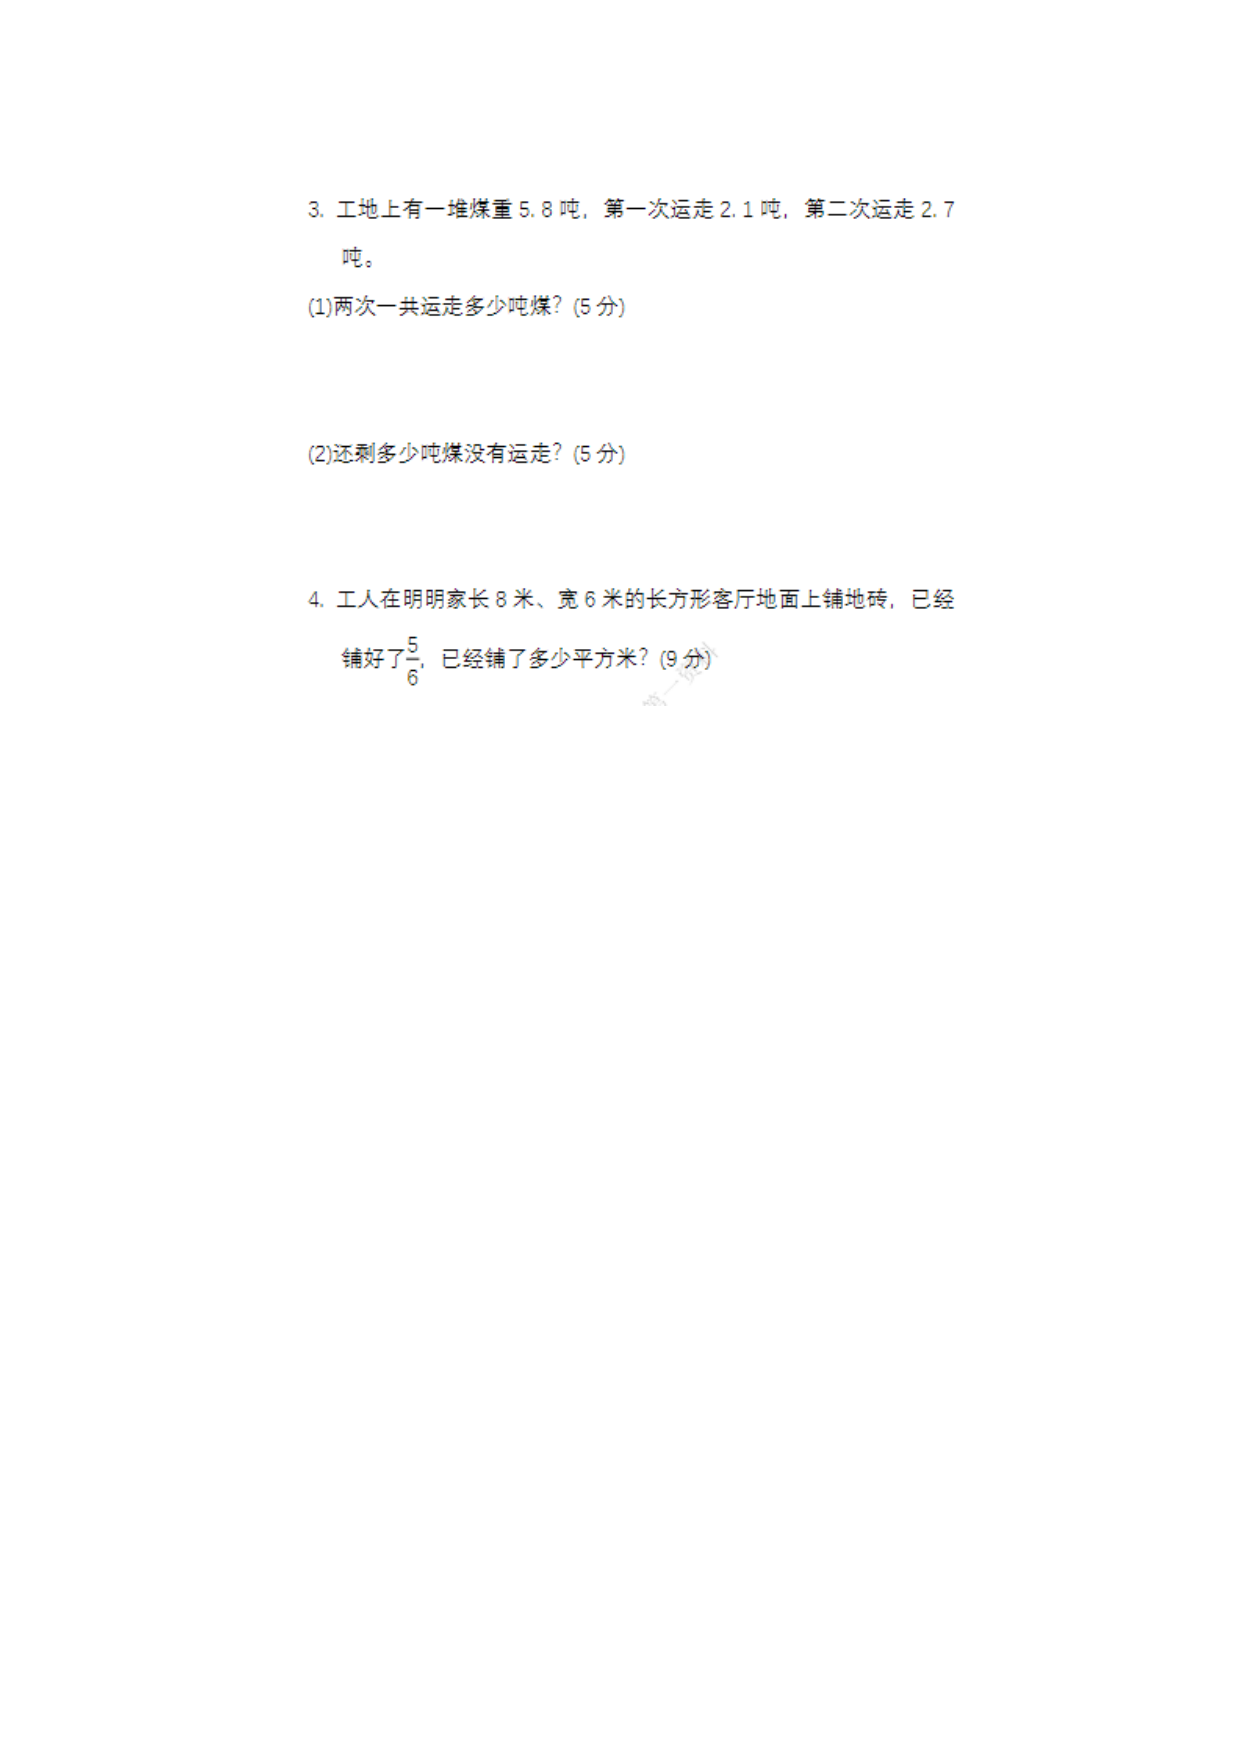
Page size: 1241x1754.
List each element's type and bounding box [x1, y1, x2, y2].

picture [228, 162, 1012, 706]
